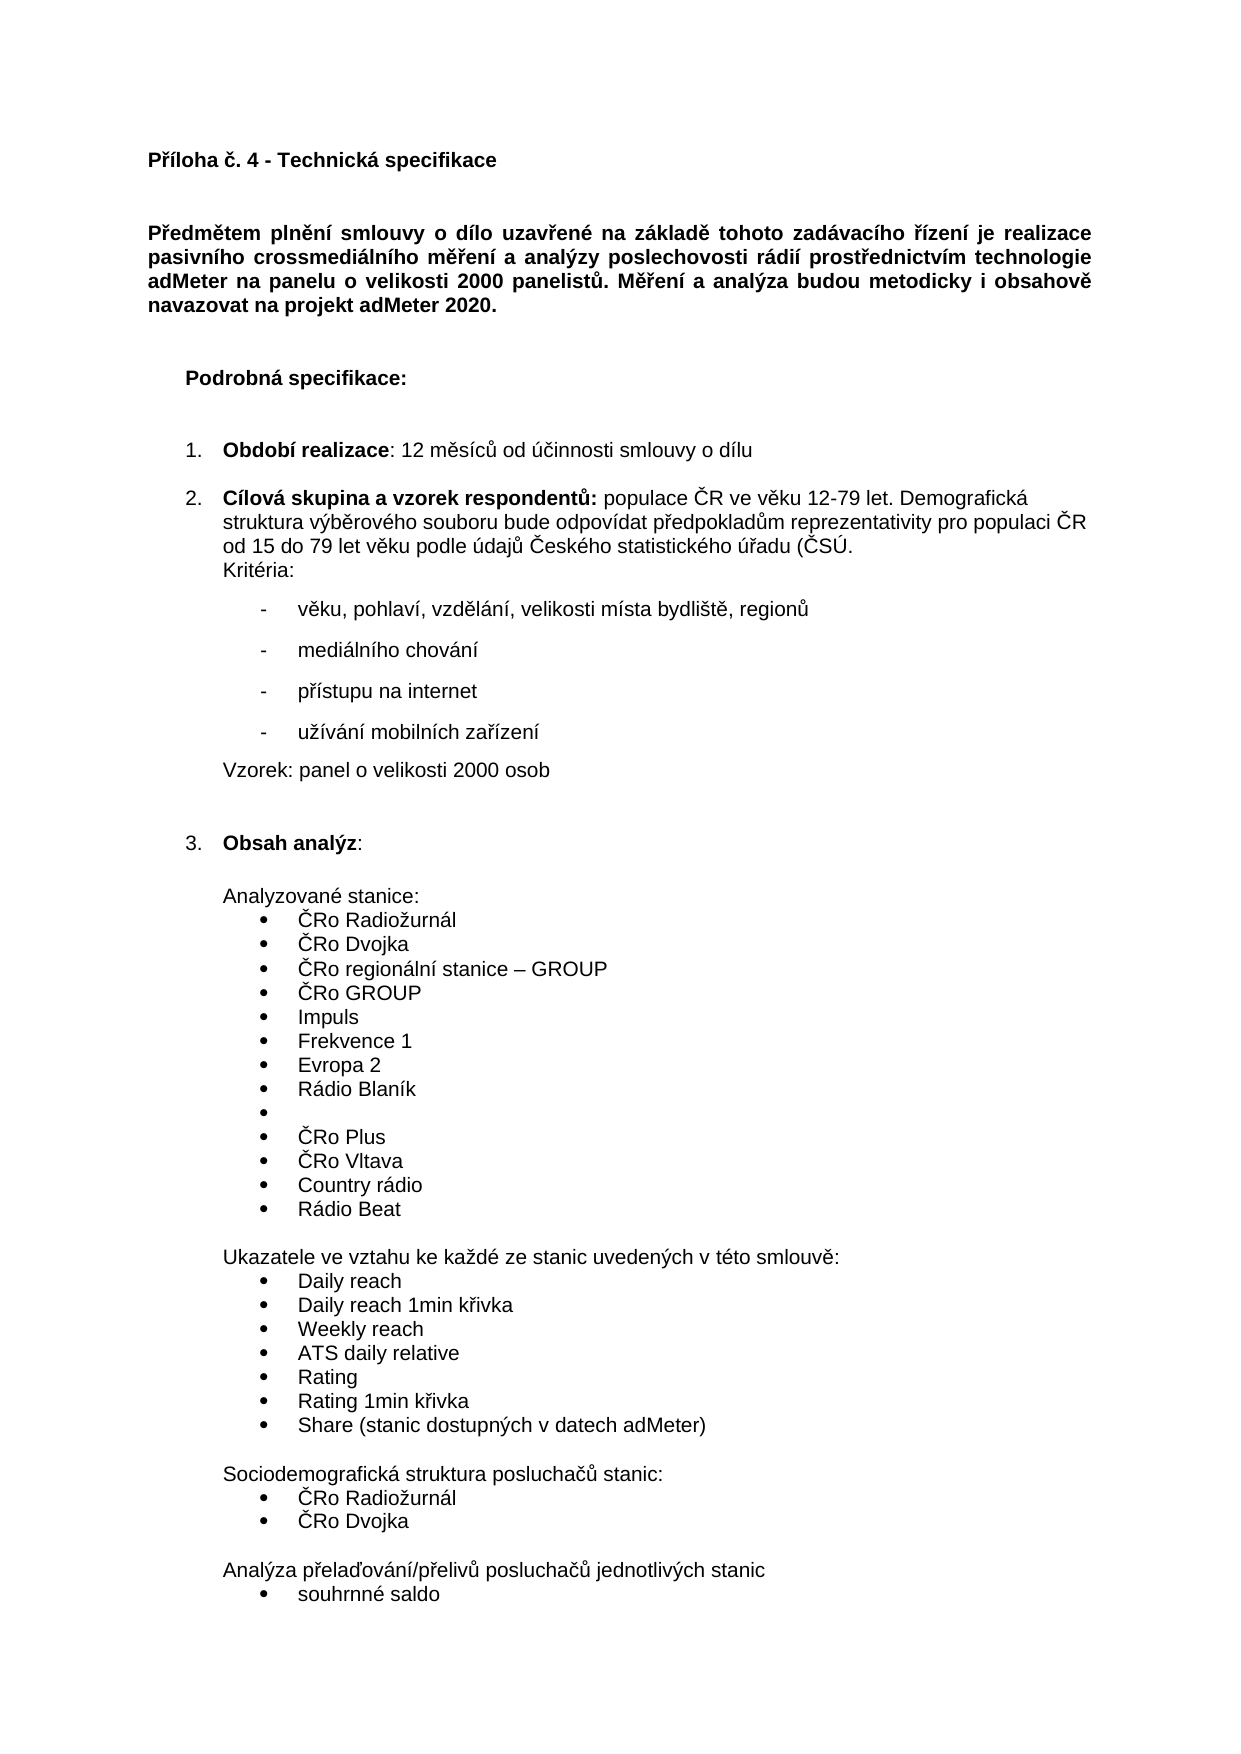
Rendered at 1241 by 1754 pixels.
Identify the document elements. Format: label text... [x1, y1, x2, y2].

list Rádio Beat [260, 1197, 1093, 1221]
list Frekvence 1 [260, 1028, 1093, 1053]
list Daily reach 1min křivka [260, 1293, 1093, 1317]
list ČRo Radiožurnál [260, 908, 1093, 932]
list Share (stanic dostupných v datech adMeter) [260, 1413, 1093, 1437]
text Příloha č. 4 - Technická specifikace [148, 148, 1093, 172]
list Impuls [260, 1004, 1093, 1028]
list Rating [260, 1365, 1093, 1389]
list Rating 1min křivka [260, 1389, 1093, 1413]
list Evropa 2 [260, 1053, 1093, 1077]
list Rádio Blaník [260, 1077, 1093, 1101]
text Předmětem plnění smlouvy o dílo uzavřené na základě tohoto zadávacího řízení je realizace pasivního crossmediálního měření a analýzy poslechovosti rádií prostřednictvím technologie adMeter na panelu o velikosti 2000 panelistů. Měření a analýza budou metodicky i obsahově navazovat na projekt adMeter 2020. [148, 221, 1093, 316]
list Obsah analýz: [185, 831, 1093, 855]
list Daily reach [260, 1269, 1093, 1293]
text Sociodemografická struktura posluchačů stanic: [223, 1461, 1093, 1485]
list ČRo Vltava [260, 1149, 1093, 1173]
list ATS daily relative [260, 1341, 1093, 1365]
list věku, pohlaví, vzdělání, velikosti místa bydliště, regionů [260, 594, 1093, 623]
list ČRo regionální stanice – GROUP [260, 956, 1093, 980]
list Období realizace: 12 měsíců od účinnosti smlouvy o dílu [185, 438, 1093, 462]
list Country rádio [260, 1173, 1093, 1197]
list ČRo Plus [260, 1125, 1093, 1149]
list Cílová skupina a vzorek respondentů: populace ČR ve věku 12-79 let. Demografická struktura výběrového souboru bude odpovídat předpokladům reprezentativity pro populaci ČR od 15 do 79 let věku podle údajů Českého statistického úřadu (ČSÚ. [185, 486, 1093, 558]
text Analýza přelaďování/přelivů posluchačů jednotlivých stanic [223, 1557, 1093, 1581]
text Podrobná specifikace: [185, 365, 1093, 389]
list Weekly reach [260, 1317, 1093, 1341]
list souhrnné saldo [260, 1581, 1093, 1605]
list ČRo Dvojka [260, 932, 1093, 956]
list Kritéria: [223, 558, 1093, 582]
list ČRo Dvojka [260, 1509, 1093, 1533]
list užívání mobilních zařízení [260, 717, 1093, 746]
list ČRo GROUP [260, 980, 1093, 1004]
text Analyzované stanice: [223, 884, 1093, 908]
list mediálního chování [260, 635, 1093, 664]
list přístupu na internet [260, 676, 1093, 705]
text Vzorek: panel o velikosti 2000 osob [223, 758, 1093, 782]
list ČRo Radiožurnál [260, 1485, 1093, 1509]
text Ukazatele ve vztahu ke každé ze stanic uvedených v této smlouvě: [223, 1245, 1093, 1269]
